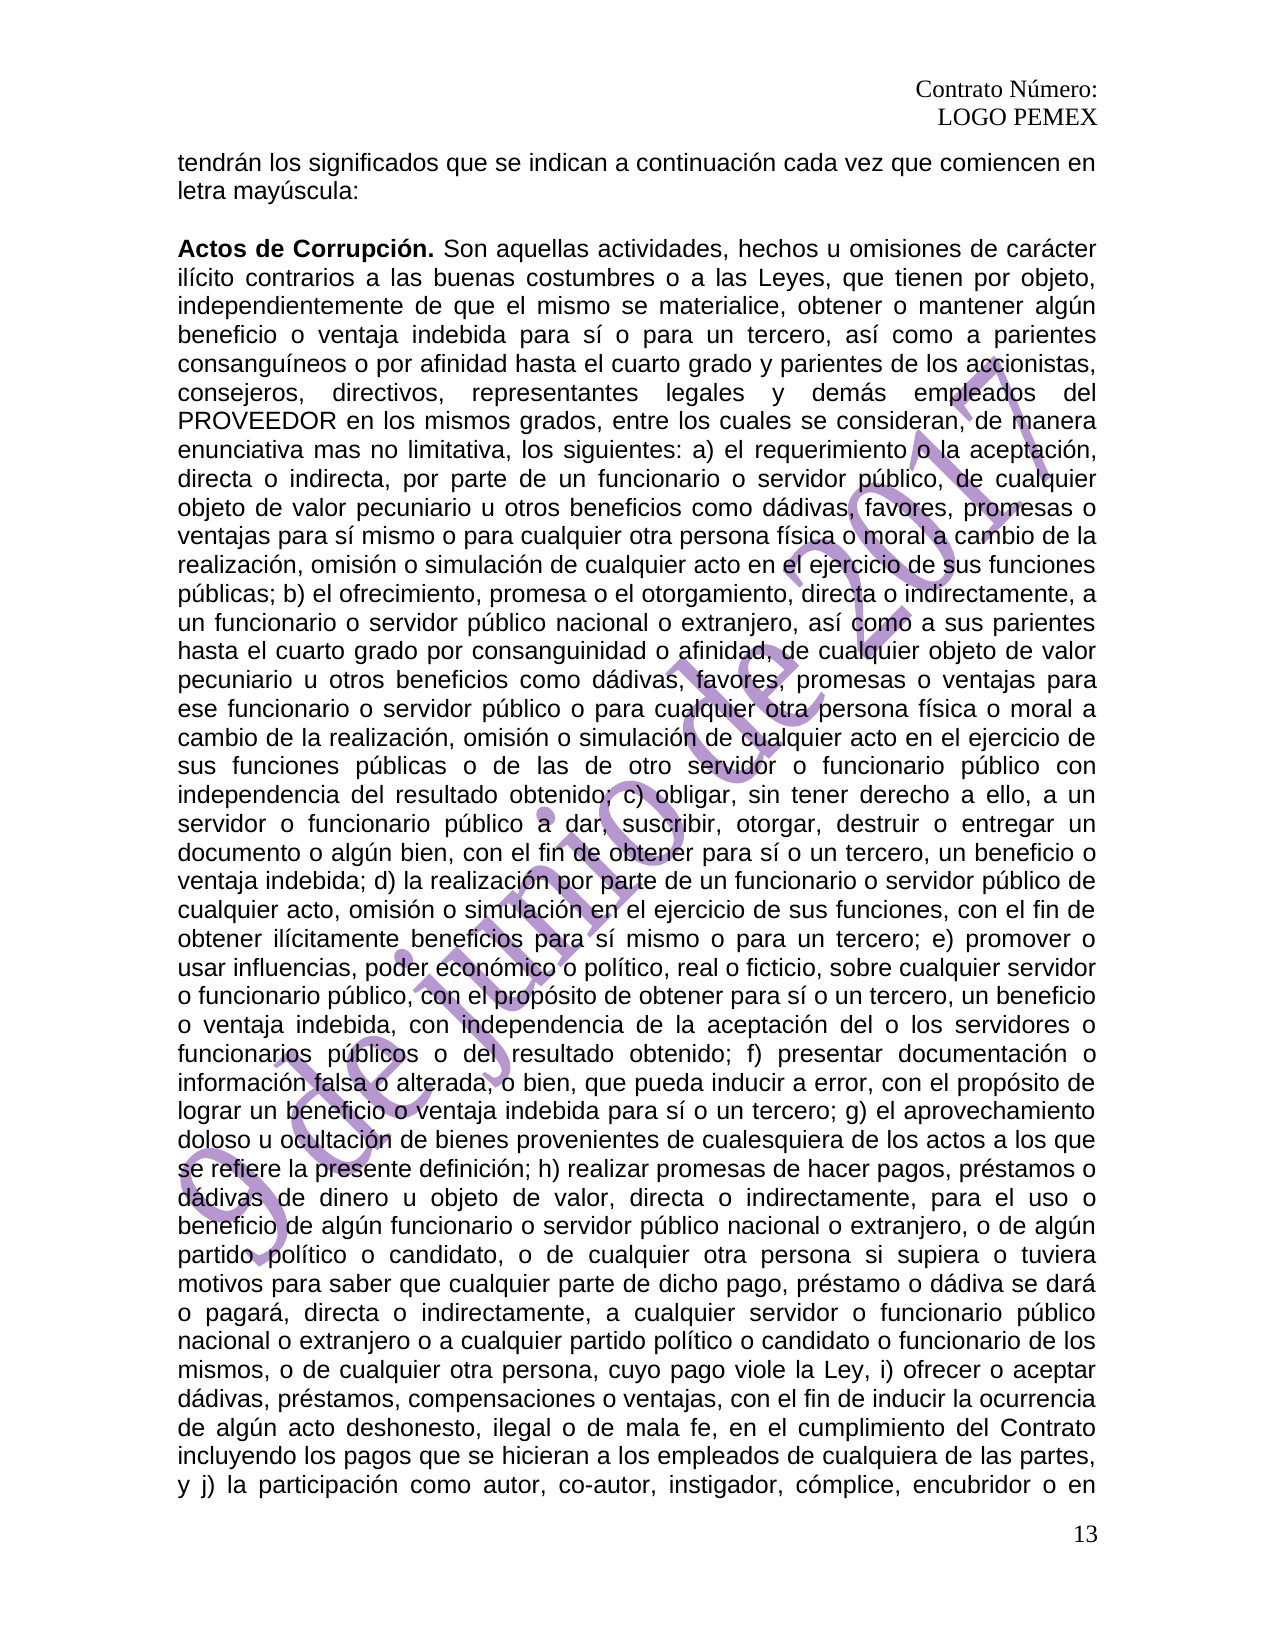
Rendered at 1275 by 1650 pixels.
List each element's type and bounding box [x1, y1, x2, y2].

text [177, 234, 1098, 1499]
text [177, 148, 1098, 205]
